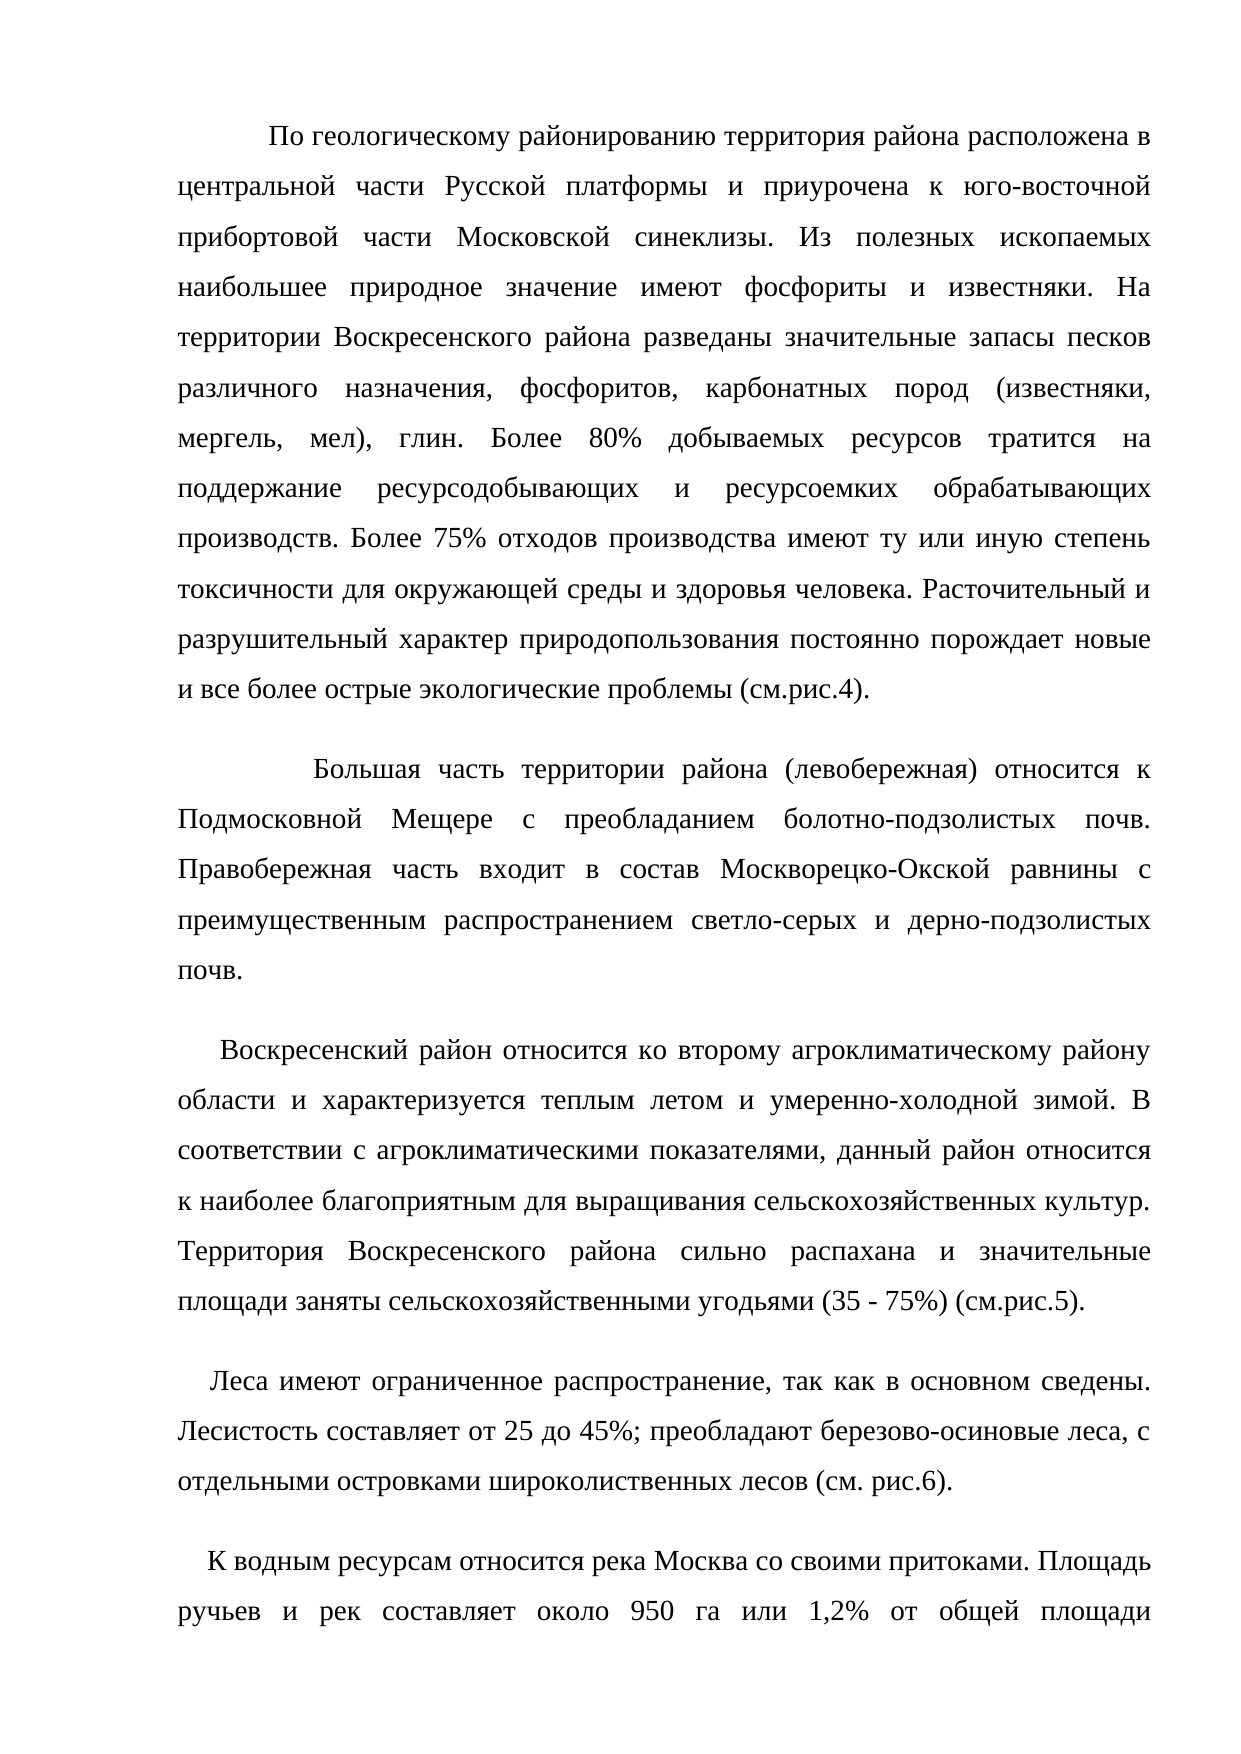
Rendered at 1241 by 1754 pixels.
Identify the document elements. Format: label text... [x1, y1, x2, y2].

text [177, 1543, 1152, 1627]
text Леса имеют ограниченное распространение, так как в основном сведены. Лесистость составляет от 25 до 45%; преобладают березово-осиновые леса, с отдельными островками широколиственных лесов (см. рис.6). [177, 1363, 1152, 1497]
text По геологическому районированию территория района расположена в центральной части Русской платформы и приурочена к юго-восточной прибортовой части Московской синеклизы. Из полезных ископаемых наибольшее природное значение имеют фосфориты и известняки. На территории Воскресенского района разведаны значительные запасы песков различного назначения, фосфоритов, карбонатных пород (известняки, мергель, мел), глин. Более 80% добываемых ресурсов тратится на поддержание ресурсодобывающих и ресурсоемких обрабатывающих производств. Более 75% отходов производства имеют ту или иную степень токсичности для окружающей среды и здоровья человека. Расточительный и разрушительный характер природопользования постоянно порождает новые и все более острые экологические проблемы (см.рис.4). [177, 118, 1152, 705]
text Воскресенский район относится ко второму агроклиматическому району области и характеризуется теплым летом и умеренно-холодной зимой. В соответствии с агроклиматическими показателями, данный район относится к наиболее благоприятным для выращивания сельскохозяйственных культур. Территория Воскресенского района сильно распахана и значительные площади заняты сельскохозяйственными угодьями (35 - 75%) (см.рис.5). [177, 1032, 1152, 1317]
text Большая часть территории района (левобережная) относится к Подмосковной Мещере с преобладанием болотно-подзолистых почв. Правобережная часть входит в состав Москворецко-Окской равнины с преимущественным распространением светло-серых и дерно-подзолистых почв. [177, 751, 1152, 986]
